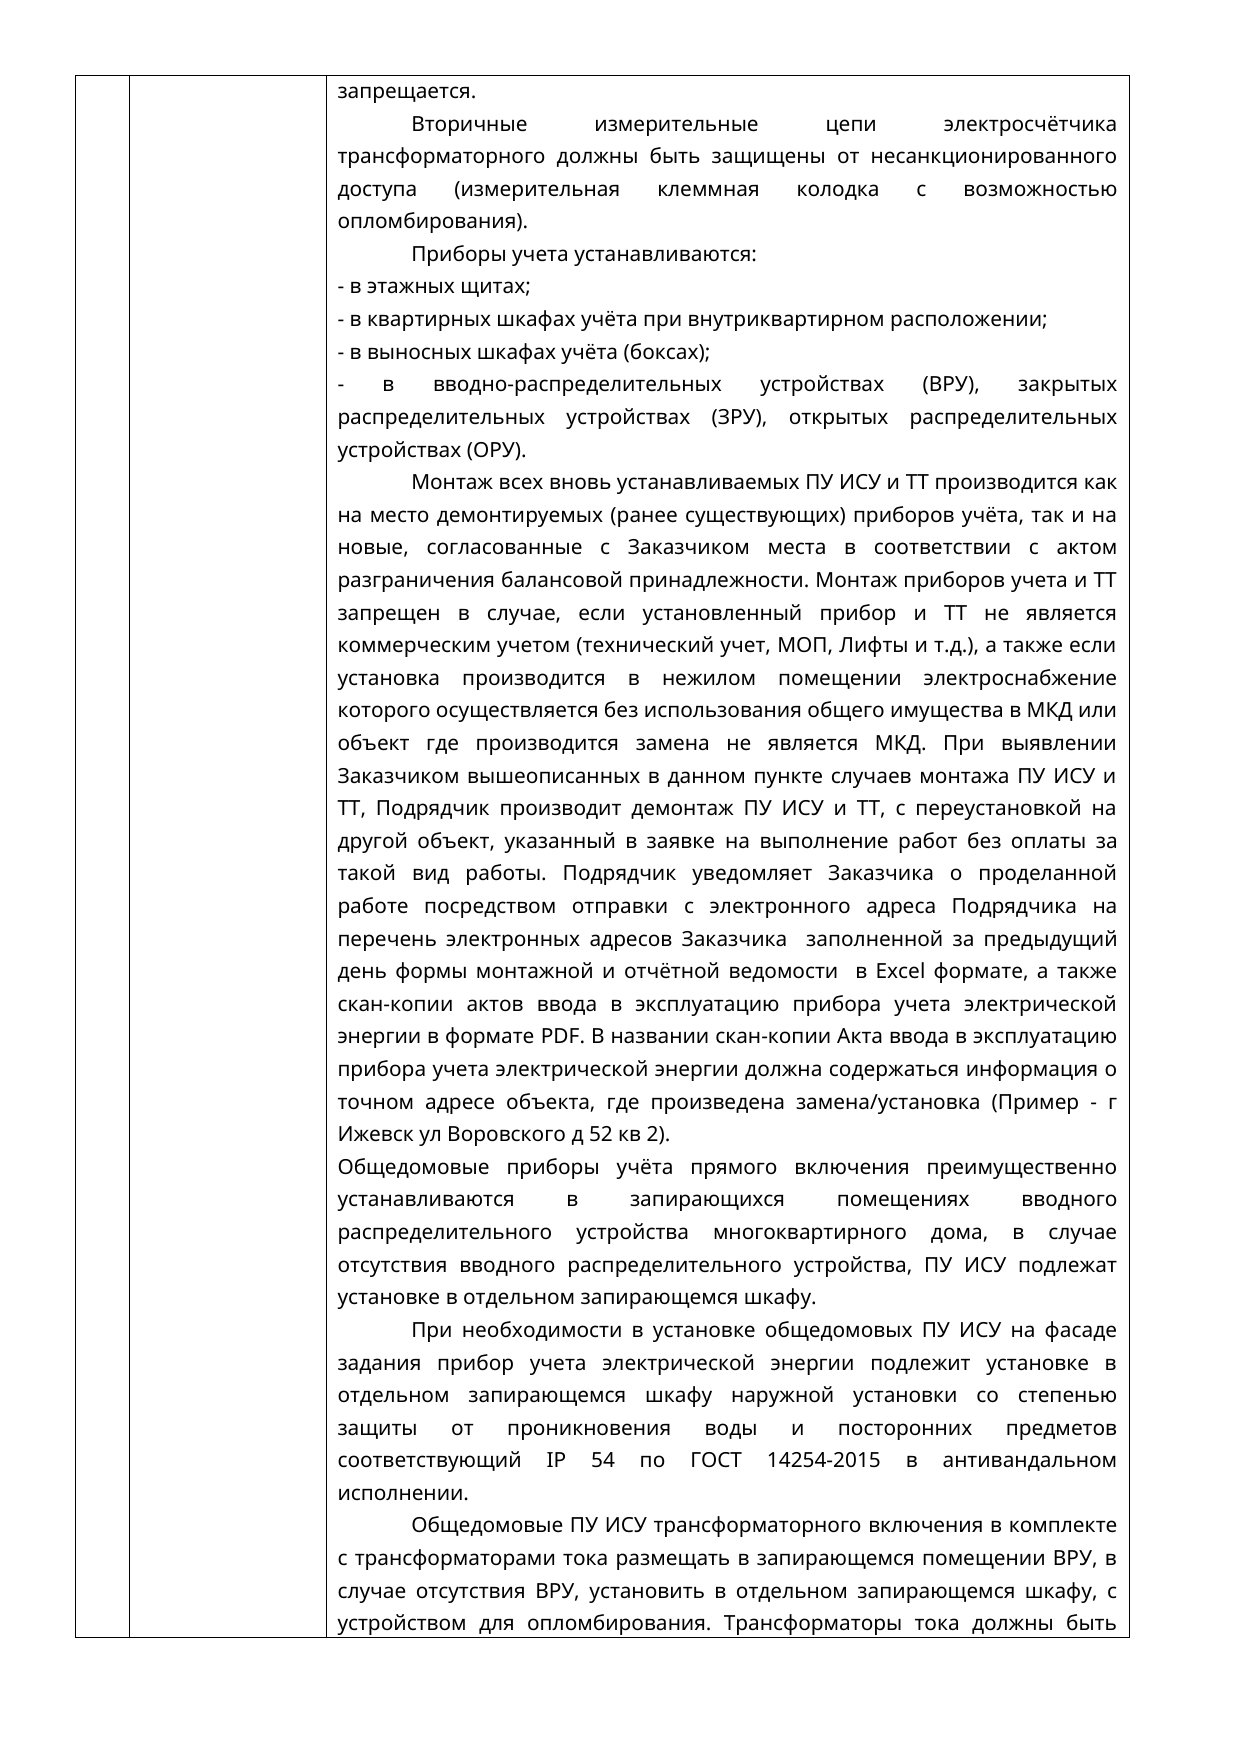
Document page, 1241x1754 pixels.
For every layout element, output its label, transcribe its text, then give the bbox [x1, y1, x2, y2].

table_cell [327, 76, 1129, 1637]
table_cell 5 [76, 76, 129, 1637]
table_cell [130, 76, 326, 1637]
